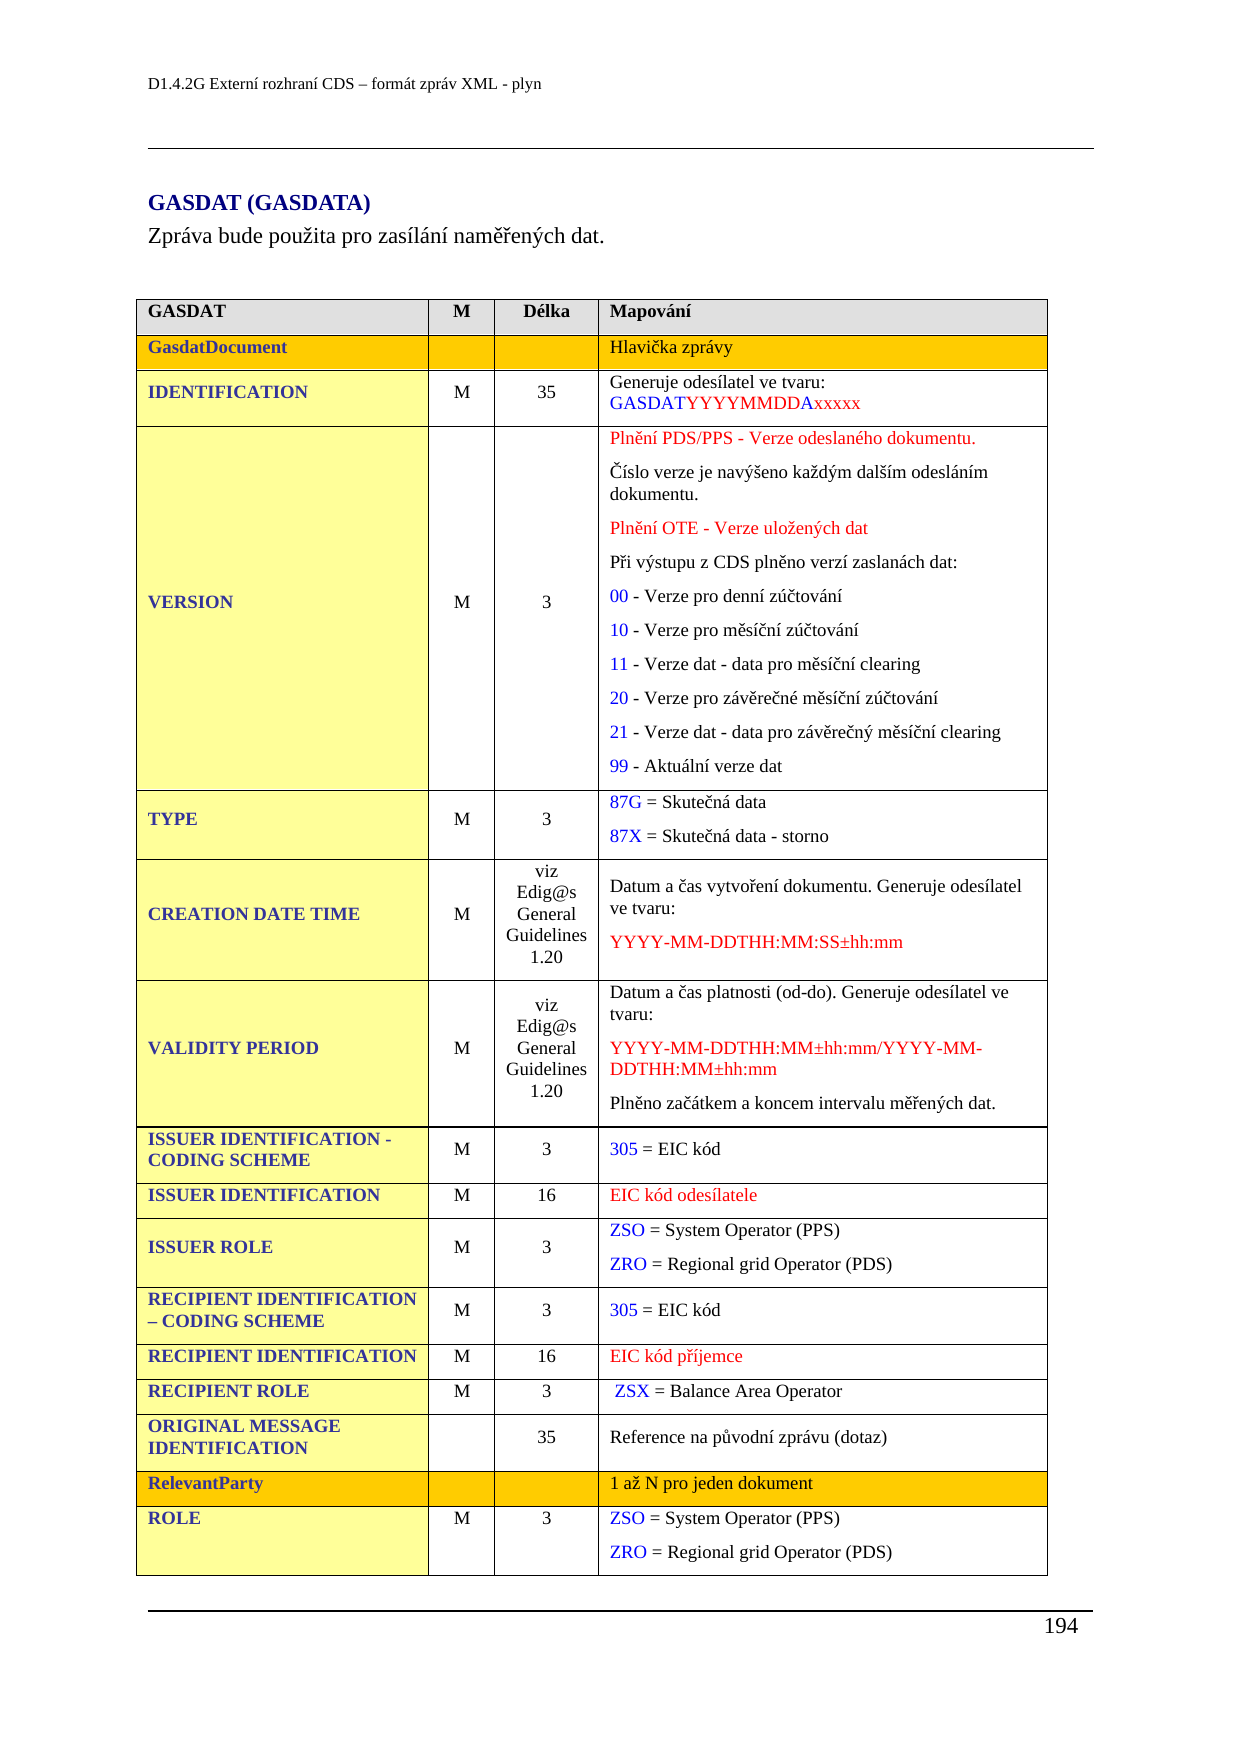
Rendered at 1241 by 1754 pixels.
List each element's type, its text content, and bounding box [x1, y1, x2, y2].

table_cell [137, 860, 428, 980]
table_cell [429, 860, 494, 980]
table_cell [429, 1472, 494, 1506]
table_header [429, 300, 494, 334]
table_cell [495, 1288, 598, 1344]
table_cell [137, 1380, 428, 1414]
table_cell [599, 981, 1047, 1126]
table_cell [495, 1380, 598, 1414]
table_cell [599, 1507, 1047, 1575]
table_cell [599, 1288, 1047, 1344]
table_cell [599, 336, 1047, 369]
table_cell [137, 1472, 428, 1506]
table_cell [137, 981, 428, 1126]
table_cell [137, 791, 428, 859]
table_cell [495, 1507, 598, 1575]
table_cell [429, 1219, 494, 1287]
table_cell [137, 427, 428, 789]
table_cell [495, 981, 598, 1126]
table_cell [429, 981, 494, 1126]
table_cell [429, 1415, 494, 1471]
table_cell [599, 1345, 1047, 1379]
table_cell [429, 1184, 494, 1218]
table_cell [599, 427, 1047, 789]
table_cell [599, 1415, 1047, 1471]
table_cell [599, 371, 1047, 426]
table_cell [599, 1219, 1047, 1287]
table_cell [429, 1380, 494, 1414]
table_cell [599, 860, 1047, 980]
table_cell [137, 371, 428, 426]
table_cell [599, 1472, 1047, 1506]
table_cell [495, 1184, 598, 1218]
subtitle GASDAT (Gasdata) [148, 189, 1092, 215]
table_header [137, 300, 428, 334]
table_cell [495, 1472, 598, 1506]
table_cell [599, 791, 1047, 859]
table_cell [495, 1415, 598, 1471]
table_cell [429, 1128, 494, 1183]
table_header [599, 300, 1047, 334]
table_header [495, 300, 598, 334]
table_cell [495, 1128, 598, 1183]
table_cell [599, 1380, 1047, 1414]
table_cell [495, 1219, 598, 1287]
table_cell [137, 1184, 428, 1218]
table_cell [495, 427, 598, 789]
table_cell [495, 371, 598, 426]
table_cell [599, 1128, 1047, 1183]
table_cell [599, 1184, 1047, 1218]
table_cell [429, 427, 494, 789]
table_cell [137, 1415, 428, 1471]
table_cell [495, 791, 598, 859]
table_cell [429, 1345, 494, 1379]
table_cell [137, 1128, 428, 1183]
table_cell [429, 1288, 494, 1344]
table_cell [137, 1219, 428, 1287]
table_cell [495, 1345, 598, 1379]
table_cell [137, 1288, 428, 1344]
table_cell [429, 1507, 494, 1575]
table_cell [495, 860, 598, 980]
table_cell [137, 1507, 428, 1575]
text Zpráva bude použita pro zasílání naměřených dat. [148, 222, 1092, 248]
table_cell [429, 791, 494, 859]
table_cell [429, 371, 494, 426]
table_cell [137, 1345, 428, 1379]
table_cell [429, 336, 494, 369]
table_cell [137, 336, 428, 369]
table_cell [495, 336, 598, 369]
